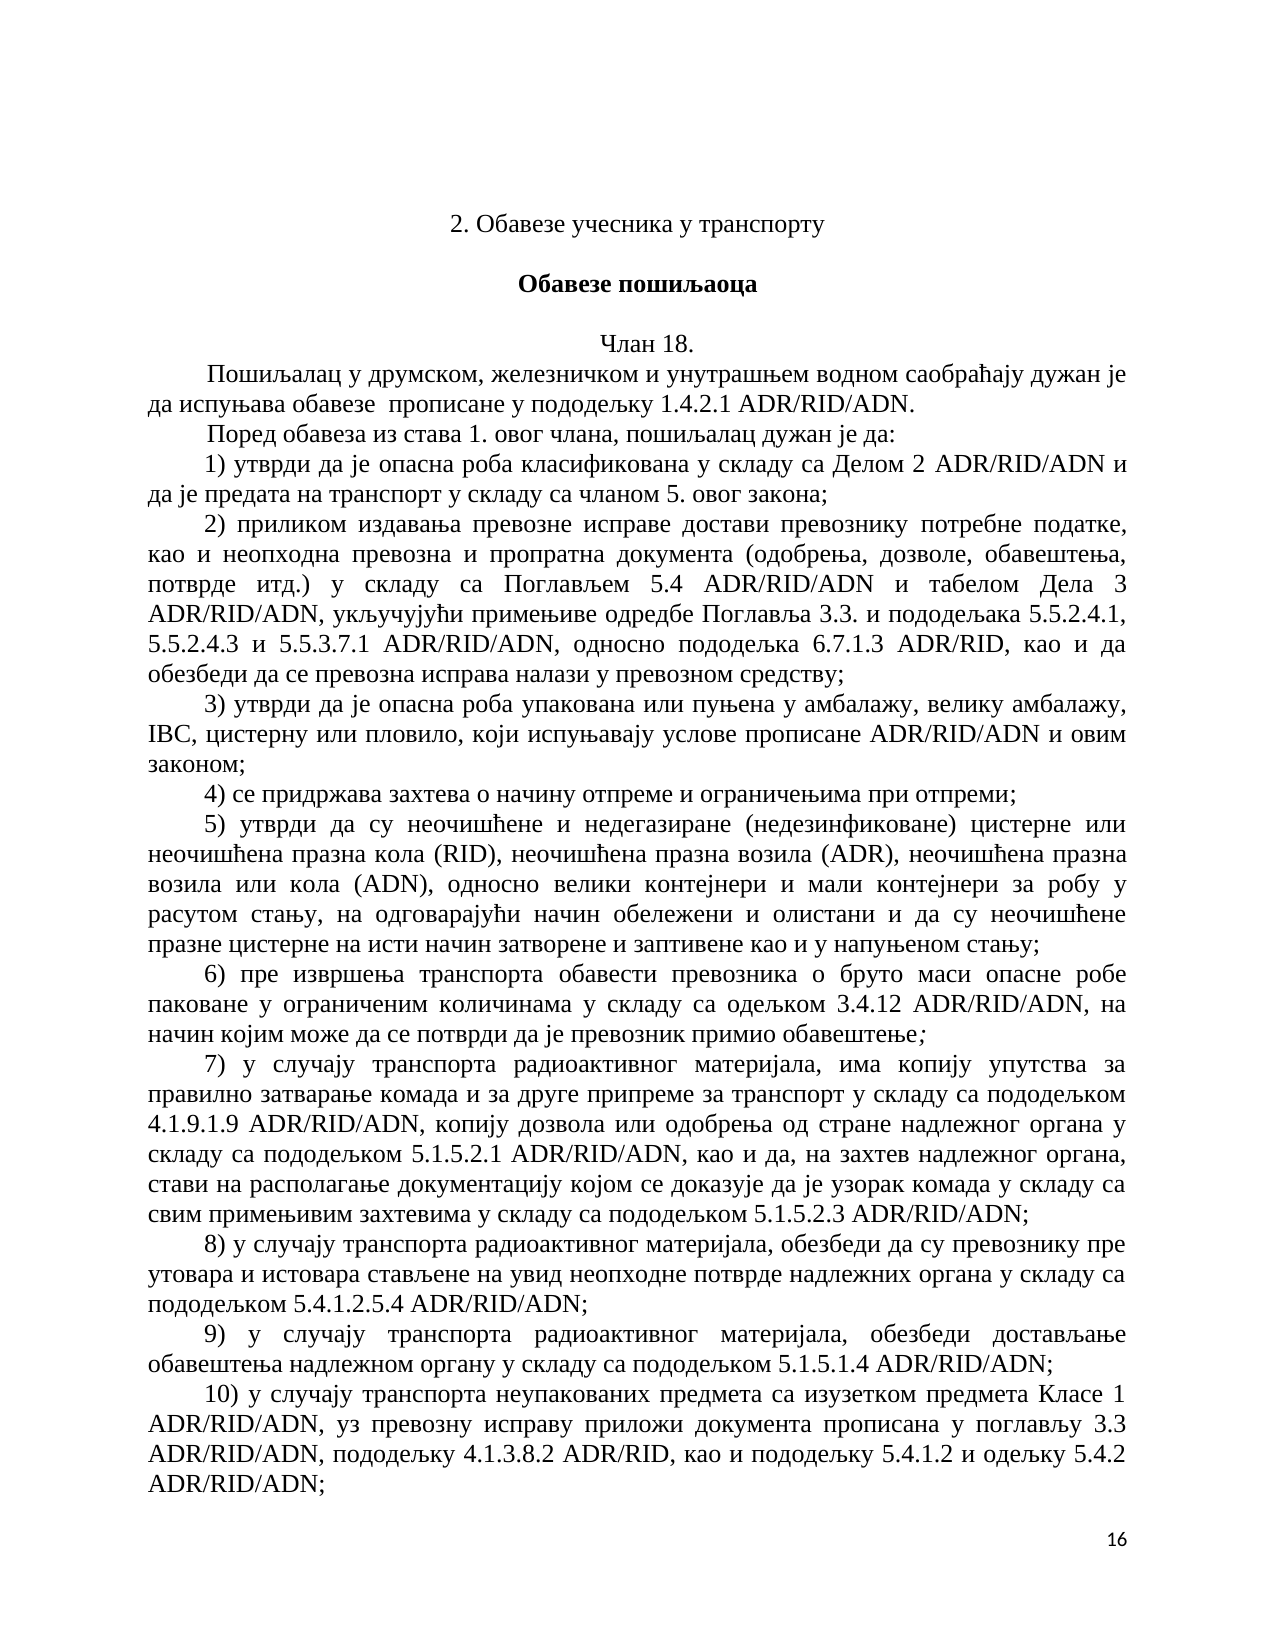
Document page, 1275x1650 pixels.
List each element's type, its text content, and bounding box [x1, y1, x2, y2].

text 7) у случају транспорта радиоактивног материјала, има копију упутства за правилно затварање комада и за друге припреме за транспорт у складу са пододељком 4.1.9.1.9 ADR/RID/ADN, копију дозвола или одобрења од стране надлежног органа у складу са пододељком 5.1.5.2.1 ADR/RID/ADN, као и да, на захтев надлежног органа, стави на располагање документацију којом се доказује да је узорак комада у складу са свим примењивим захтевима у складу са пододељком 5.1.5.2.3 ADR/RID/ADN; [148, 1048, 1127, 1228]
text 4) се придржава захтева о начину отпреме и ограничењима при отпреми; [148, 778, 1127, 808]
text 9) у случају транспорта радиоактивног материјала, обезбеди достављање обавештења надлежном органу у складу са пододељком 5.1.5.1.4 ADR/RID/ADN; [148, 1318, 1127, 1378]
text Пошиљалац у друмском, железничком и унутрашњем водном саобраћају дужан је да испуњава обавезе прописане у пододељку 1.4.2.1 ADR/RID/ADN. [148, 358, 1127, 418]
text 5) утврди да су неочишћене и недегазиране (недезинфиковане) цистерне или неочишћена празна кола (RID), неочишћена празна возила (ADR), неочишћена празна возила или кола (ADN), односно велики контејнери и мали контејнери за робу у расутом стању, на одговарајући начин обележени и олистани и да су неочишћене празне цистерне на исти начин затворене и заптивене као и у напуњеном стању; [148, 808, 1127, 958]
text 3) утврди да је опасна роба упакована или пуњена у амбалажу, велику амбалажу, IBC, цистерну или пловило, који испуњавају услове прописане ADR/RID/ADN и овим законом; [148, 688, 1127, 778]
text Обавезе пошиљаоца [148, 268, 1127, 298]
text 2. Обавезе учесника у транспорту [148, 208, 1127, 238]
text 8) у случају транспорта радиоактивног материјала, обезбеди да су превознику пре утовара и истовара стављене на увид неопходне потврде надлежних органа у складу са пододељком 5.4.1.2.5.4 ADR/RID/ADN; [148, 1228, 1127, 1318]
text 6) пре извршења транспорта обавести превозника о бруто маси опасне робе паковане у ограниченим количинама у складу са одељком 3.4.12 ADR/RID/ADN, на начин којим може да се потврди да је превозник примио обавештење; [148, 958, 1127, 1048]
text 10) у случају транспорта неупакованих предмета са изузетком предмета Класе 1 ADR/RID/ADN, уз превозну исправу приложи документа прописана у поглављу 3.3 ADR/RID/ADN, пододељку 4.1.3.8.2 ADR/RID, као и пододељку 5.4.1.2 и одељку 5.4.2 ADR/RID/ADN; [148, 1378, 1127, 1498]
text 2) приликом издавања превозне исправе достави превознику потребне податке, као и неопходна превозна и пропратна документа (одобрења, дозволе, обавештења, потврде итд.) у складу са Поглављем 5.4 ADR/RID/ADN и табелом Дела 3 ADR/RID/ADN, укључујући примењиве одредбе Поглавља 3.3. и пододељака 5.5.2.4.1, 5.5.2.4.3 и 5.5.3.7.1 ADR/RID/ADN, односно пододељка 6.7.1.3 ADR/RID, као и да обезбеди да се превозна исправа налази у превозном средству; [148, 508, 1127, 688]
text 1) утврди да је опасна роба класификована у складу са Делом 2 ADR/RID/ADN и да је предата на транспорт у складу са чланом 5. овог закона; [148, 448, 1127, 508]
text Поред обавеза из става 1. овог члана, пошиљалац дужан је да: [148, 418, 1127, 448]
